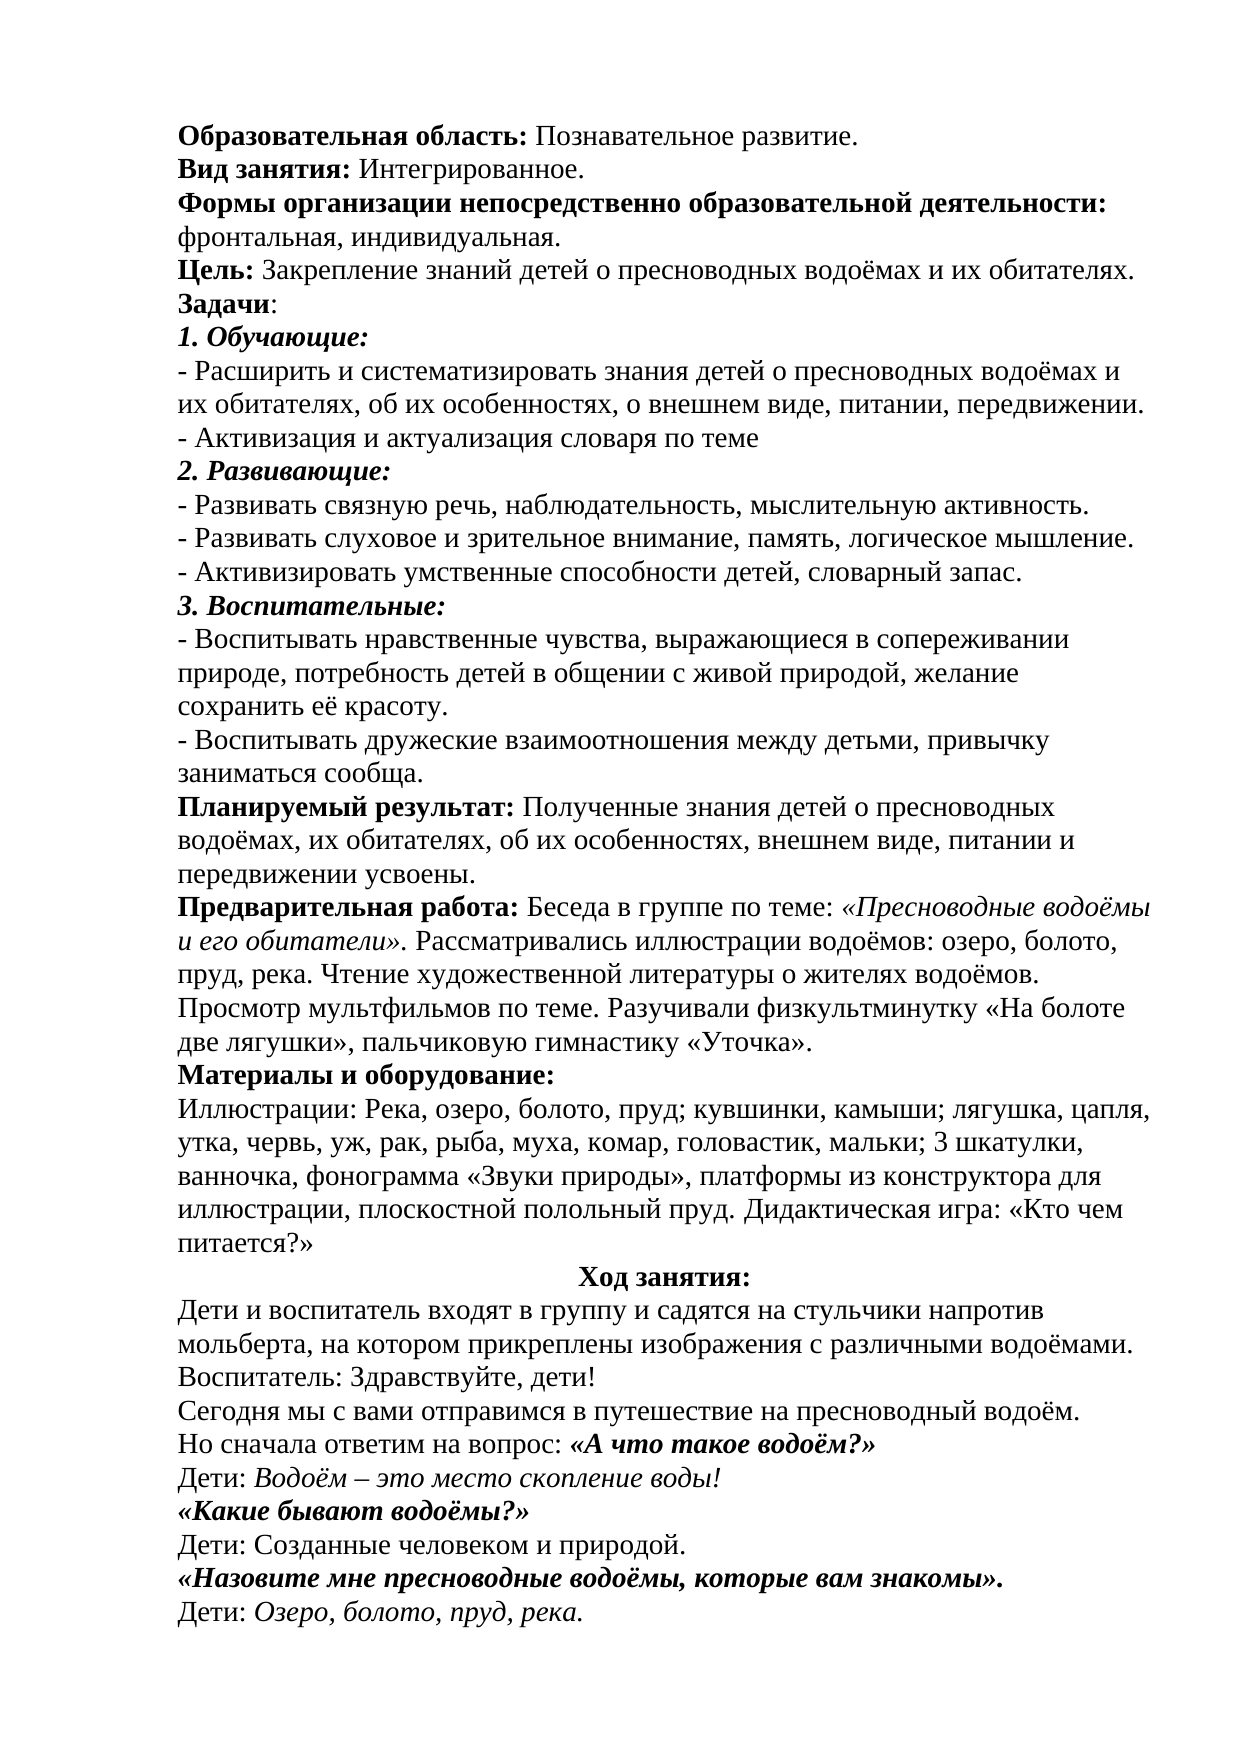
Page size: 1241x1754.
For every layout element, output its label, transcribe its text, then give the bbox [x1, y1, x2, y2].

text - Воспитывать дружеские взаимоотношения между детьми, привычку заниматься сообща. [177, 722, 1152, 789]
text Планируемый результат: Полученные знания детей о пресноводных водоёмах, их обитателях, об их особенностях, внешнем виде, питании и передвижении усвоены. [177, 789, 1152, 889]
text Но сначала ответим на вопрос: «А что такое водоём?» [177, 1426, 1152, 1460]
text - Развивать связную речь, наблюдательность, мыслительную активность. [177, 487, 1152, 521]
text Формы организации непосредственно образовательной деятельности: фронтальная, индивидуальная. [177, 185, 1152, 252]
text - Активизация и актуализация словаря по теме [177, 420, 1152, 453]
text - Развивать слуховое и зрительное внимание, память, логическое мышление. [177, 521, 1152, 554]
text Дети: Водоём – это место скопление воды! [177, 1460, 1152, 1493]
text Дети: Созданные человеком и природой. [177, 1527, 1152, 1561]
text Образовательная область: Познавательное развитие. [177, 118, 1152, 152]
text 1. Обучающие: [177, 319, 1152, 353]
text «Назовите мне пресноводные водоёмы, которые вам знакомы». [177, 1561, 1152, 1594]
text Предварительная работа: Беседа в группе по теме: «Пресноводные водоёмы и его обитатели». Рассматривались иллюстрации водоёмов: озеро, болото, пруд, река. Чтение художественной литературы о жителях водоёмов. Просмотр мультфильмов по теме. Разучивали физкультминутку «На болоте две лягушки», пальчиковую гимнастику «Уточка». [177, 889, 1152, 1057]
text - Активизировать умственные способности детей, словарный запас. [177, 554, 1152, 588]
text Дети и воспитатель входят в группу и садятся на стульчики напротив мольберта, на котором прикреплены изображения с различными водоёмами. [177, 1292, 1152, 1359]
text 3. Воспитательные: [177, 588, 1152, 621]
text 2. Развивающие: [177, 453, 1152, 487]
text Воспитатель: Здравствуйте, дети! [177, 1359, 1152, 1393]
text «Какие бывают водоёмы?» [177, 1493, 1152, 1527]
text Задачи: [177, 286, 1152, 319]
text - Расширить и систематизировать знания детей о пресноводных водоёмах и их обитателях, об их особенностях, о внешнем виде, питании, передвижении. [177, 353, 1152, 420]
text Вид занятия: Интегрированное. [177, 152, 1152, 185]
text Ход занятия: [177, 1259, 1152, 1292]
text Иллюстрации: Река, озеро, болото, пруд; кувшинки, камыши; лягушка, цапля, утка, червь, уж, рак, рыба, муха, комар, головастик, мальки; 3 шкатулки, ванночка, фонограмма «Звуки природы», платформы из конструктора для иллюстрации, плоскостной полольный пруд. Дидактическая игра: «Кто чем питается?» [177, 1091, 1152, 1259]
text Цель: Закрепление знаний детей о пресноводных водоёмах и их обитателях. [177, 252, 1152, 286]
text Сегодня мы с вами отправимся в путешествие на пресноводный водоём. [177, 1393, 1152, 1426]
text Дети: Озеро, болото, пруд, река. [177, 1594, 1152, 1628]
text Материалы и оборудование: [177, 1057, 1152, 1091]
text - Воспитывать нравственные чувства, выражающиеся в сопереживании природе, потребность детей в общении с живой природой, желание сохранить её красоту. [177, 621, 1152, 722]
